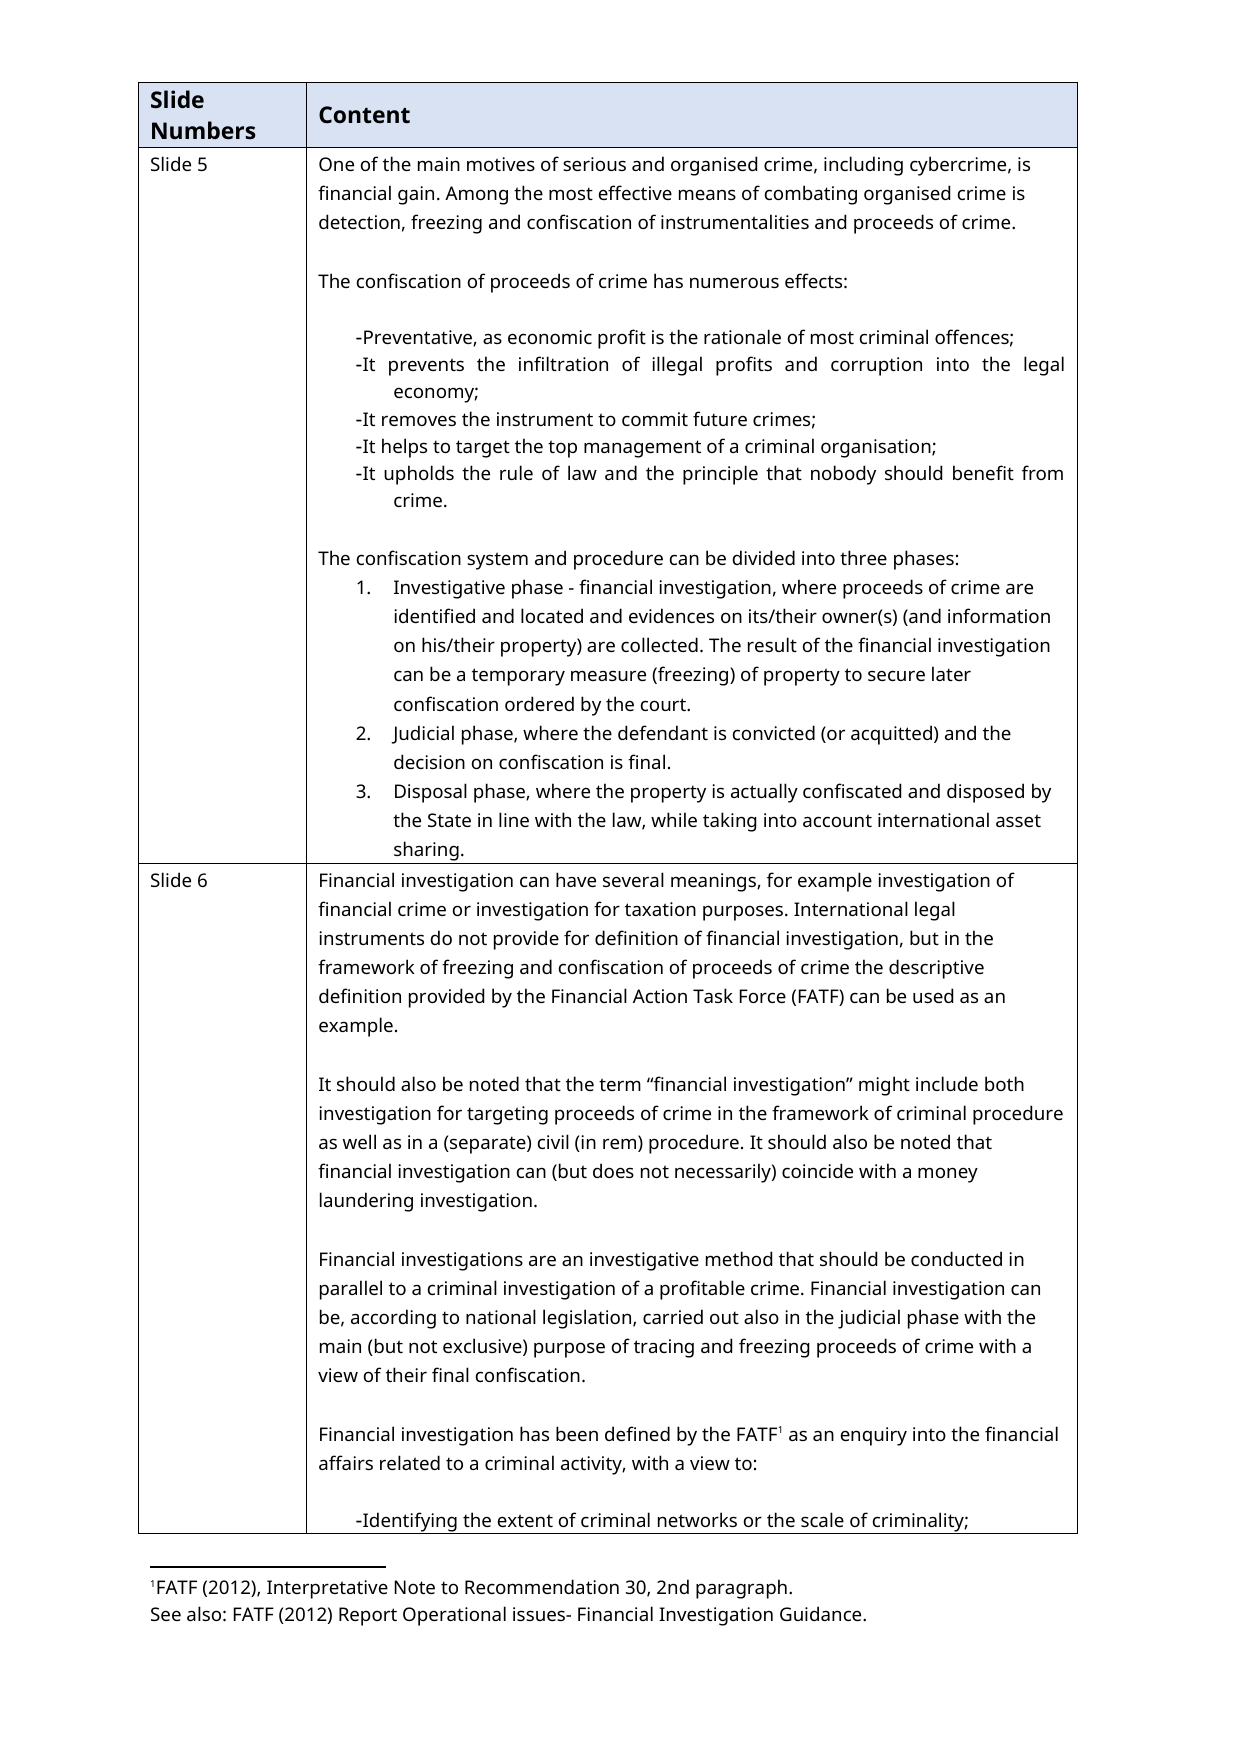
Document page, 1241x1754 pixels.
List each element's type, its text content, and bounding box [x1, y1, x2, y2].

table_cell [307, 864, 1077, 1532]
table_cell Content [307, 83, 1077, 147]
table_cell One of the main motives of serious and organised crime, including cybercrime, is financial gain. Among the most effective means of combating organised crime is detection, freezing and confiscation of instrumentalities and proceeds of crime. The confiscation of proceeds of crime has numerous effects: Preventative, as economic profit is the rationale of most criminal offences; It prevents the infiltration of illegal profits and corruption into the legal economy; It removes the instrument to commit future crimes; It helps to target the top management of a criminal organisation; It upholds the rule of law and the principle that nobody should benefit from crime. The confiscation system and procedure can be divided into three phases: Investigative phase - financial investigation, where proceeds of crime are identified and located and evidences on its/their owner(s) (and information on his/their property) are collected. The result of the financial investigation can be a temporary measure (freezing) of property to secure later confiscation ordered by the court. Judicial phase, where the defendant is convicted (or acquitted) and the decision on confiscation is final. Disposal phase, where the property is actually confiscated and disposed by the State in line with the law, while taking into account international asset sharing. [307, 148, 1077, 863]
table_cell Slide 6 [139, 864, 306, 1532]
table_cell Slide Numbers [139, 83, 306, 147]
table_cell Slide 5 [139, 148, 306, 863]
